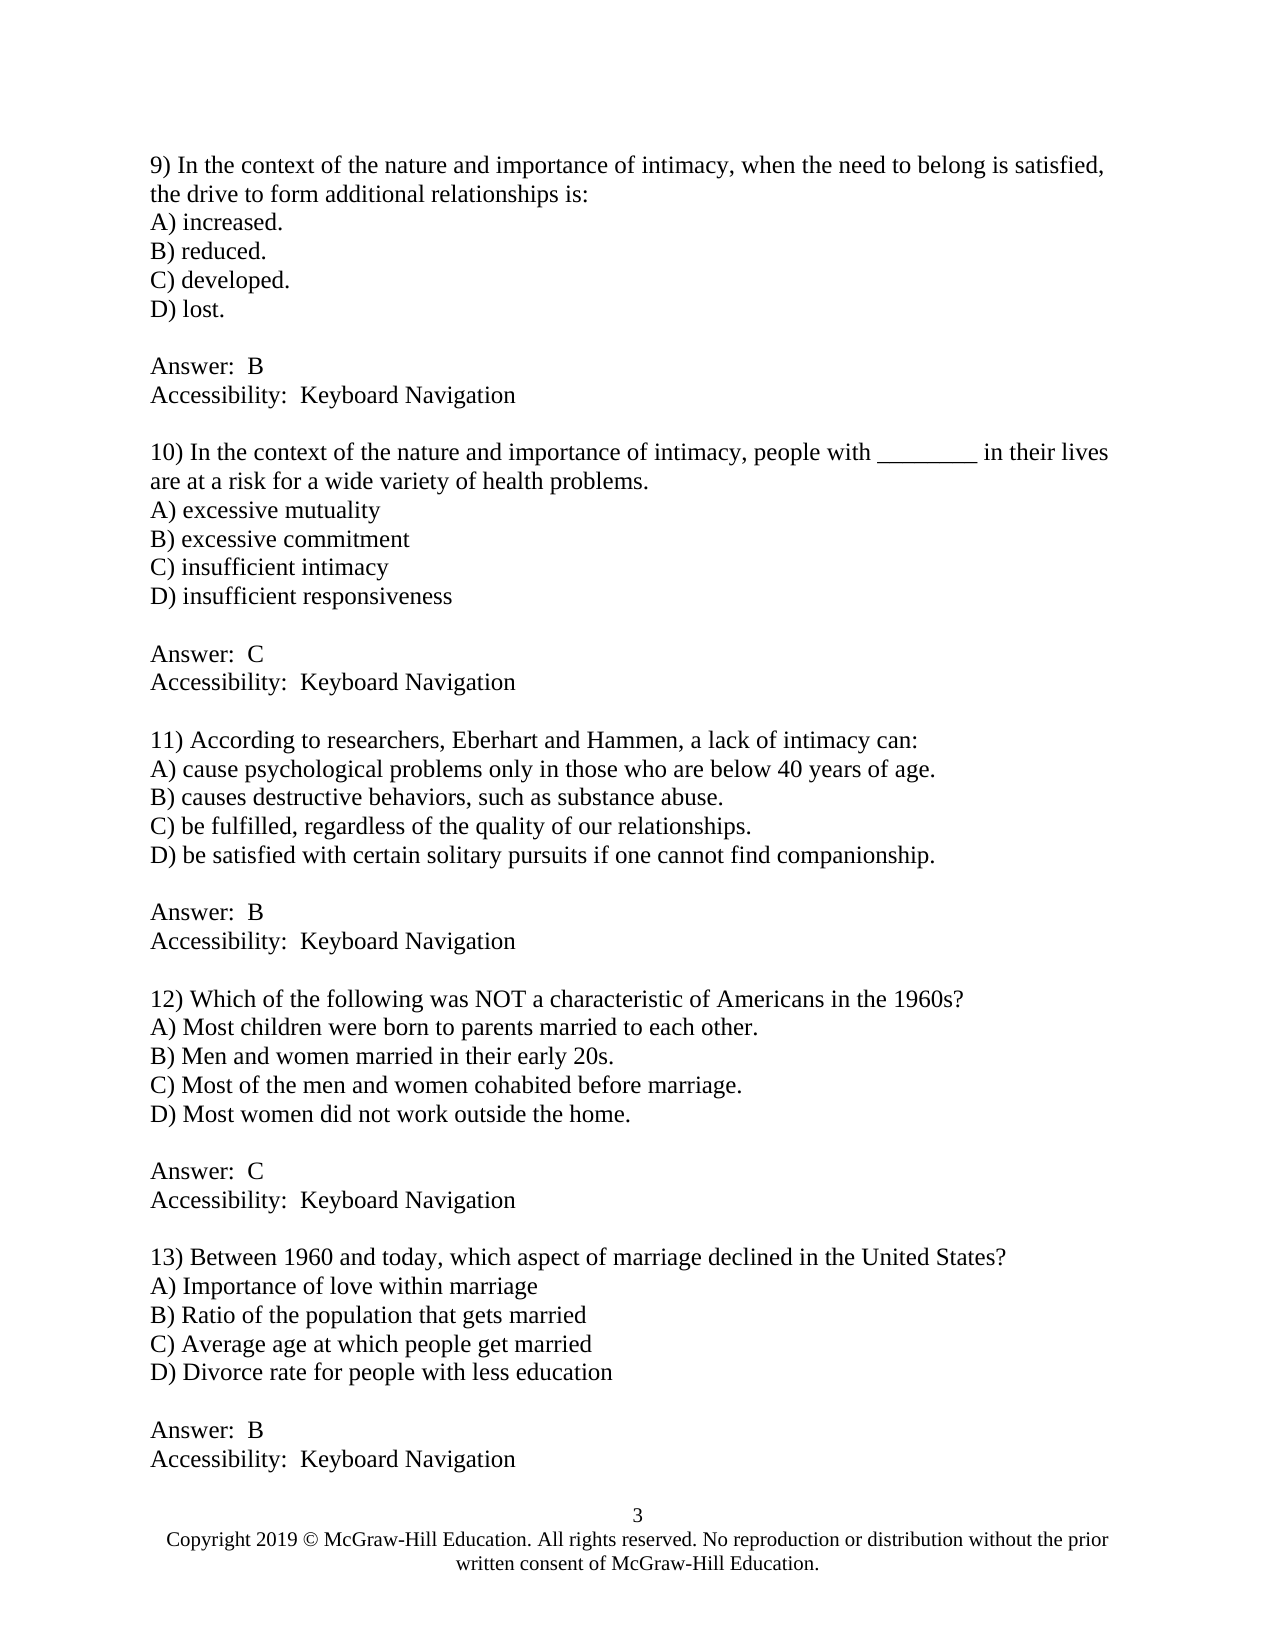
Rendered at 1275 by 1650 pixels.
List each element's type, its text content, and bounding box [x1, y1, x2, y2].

text 13) Between 1960 and today, which aspect of marriage declined in the United States? [150, 1242, 1125, 1271]
text B) Ratio of the population that gets married [150, 1300, 1125, 1329]
text A) Importance of love within marriage [150, 1271, 1125, 1300]
text C) be fulfilled, regardless of the quality of our relationships. [150, 811, 1125, 840]
text C) Average age at which people get married [150, 1329, 1125, 1357]
text Answer: B [150, 1415, 1125, 1444]
text D) be satisfied with certain solitary pursuits if one cannot find companionship. [150, 840, 1125, 869]
text Accessibility: Keyboard Navigation [150, 926, 1125, 955]
text Accessibility: Keyboard Navigation [150, 667, 1125, 696]
text 9) In the context of the nature and importance of intimacy, when the need to belong is satisfied, the drive to form additional relationships is: [150, 150, 1125, 207]
text B) Men and women married in their early 20s. [150, 1041, 1125, 1070]
text 12) Which of the following was NOT a characteristic of Americans in the 1960s? [150, 984, 1125, 1012]
text Answer: C [150, 639, 1125, 667]
text Accessibility: Keyboard Navigation [150, 1444, 1125, 1472]
text C) Most of the men and women cohabited before marriage. [150, 1070, 1125, 1099]
text Accessibility: Keyboard Navigation [150, 380, 1125, 409]
text Answer: B [150, 351, 1125, 380]
text 11) According to researchers, Eberhart and Hammen, a lack of intimacy can: [150, 725, 1125, 754]
text B) reduced. [150, 236, 1125, 265]
text Answer: C [150, 1156, 1125, 1185]
text D) lost. [150, 294, 1125, 322]
text D) Divorce rate for people with less education [150, 1357, 1125, 1386]
text Accessibility: Keyboard Navigation [150, 1185, 1125, 1214]
text Answer: B [150, 897, 1125, 926]
text C) insufficient intimacy [150, 552, 1125, 581]
text B) excessive commitment [150, 524, 1125, 552]
text D) insufficient responsiveness [150, 581, 1125, 610]
text A) increased. [150, 207, 1125, 236]
text B) causes destructive behaviors, such as substance abuse. [150, 782, 1125, 811]
text A) Most children were born to parents married to each other. [150, 1012, 1125, 1041]
text C) developed. [150, 265, 1125, 294]
text D) Most women did not work outside the home. [150, 1099, 1125, 1127]
text 10) In the context of the nature and importance of intimacy, people with ________ in their lives are at a risk for a wide variety of health problems. [150, 437, 1125, 495]
text A) cause psychological problems only in those who are below 40 years of age. [150, 754, 1125, 782]
text A) excessive mutuality [150, 495, 1125, 524]
